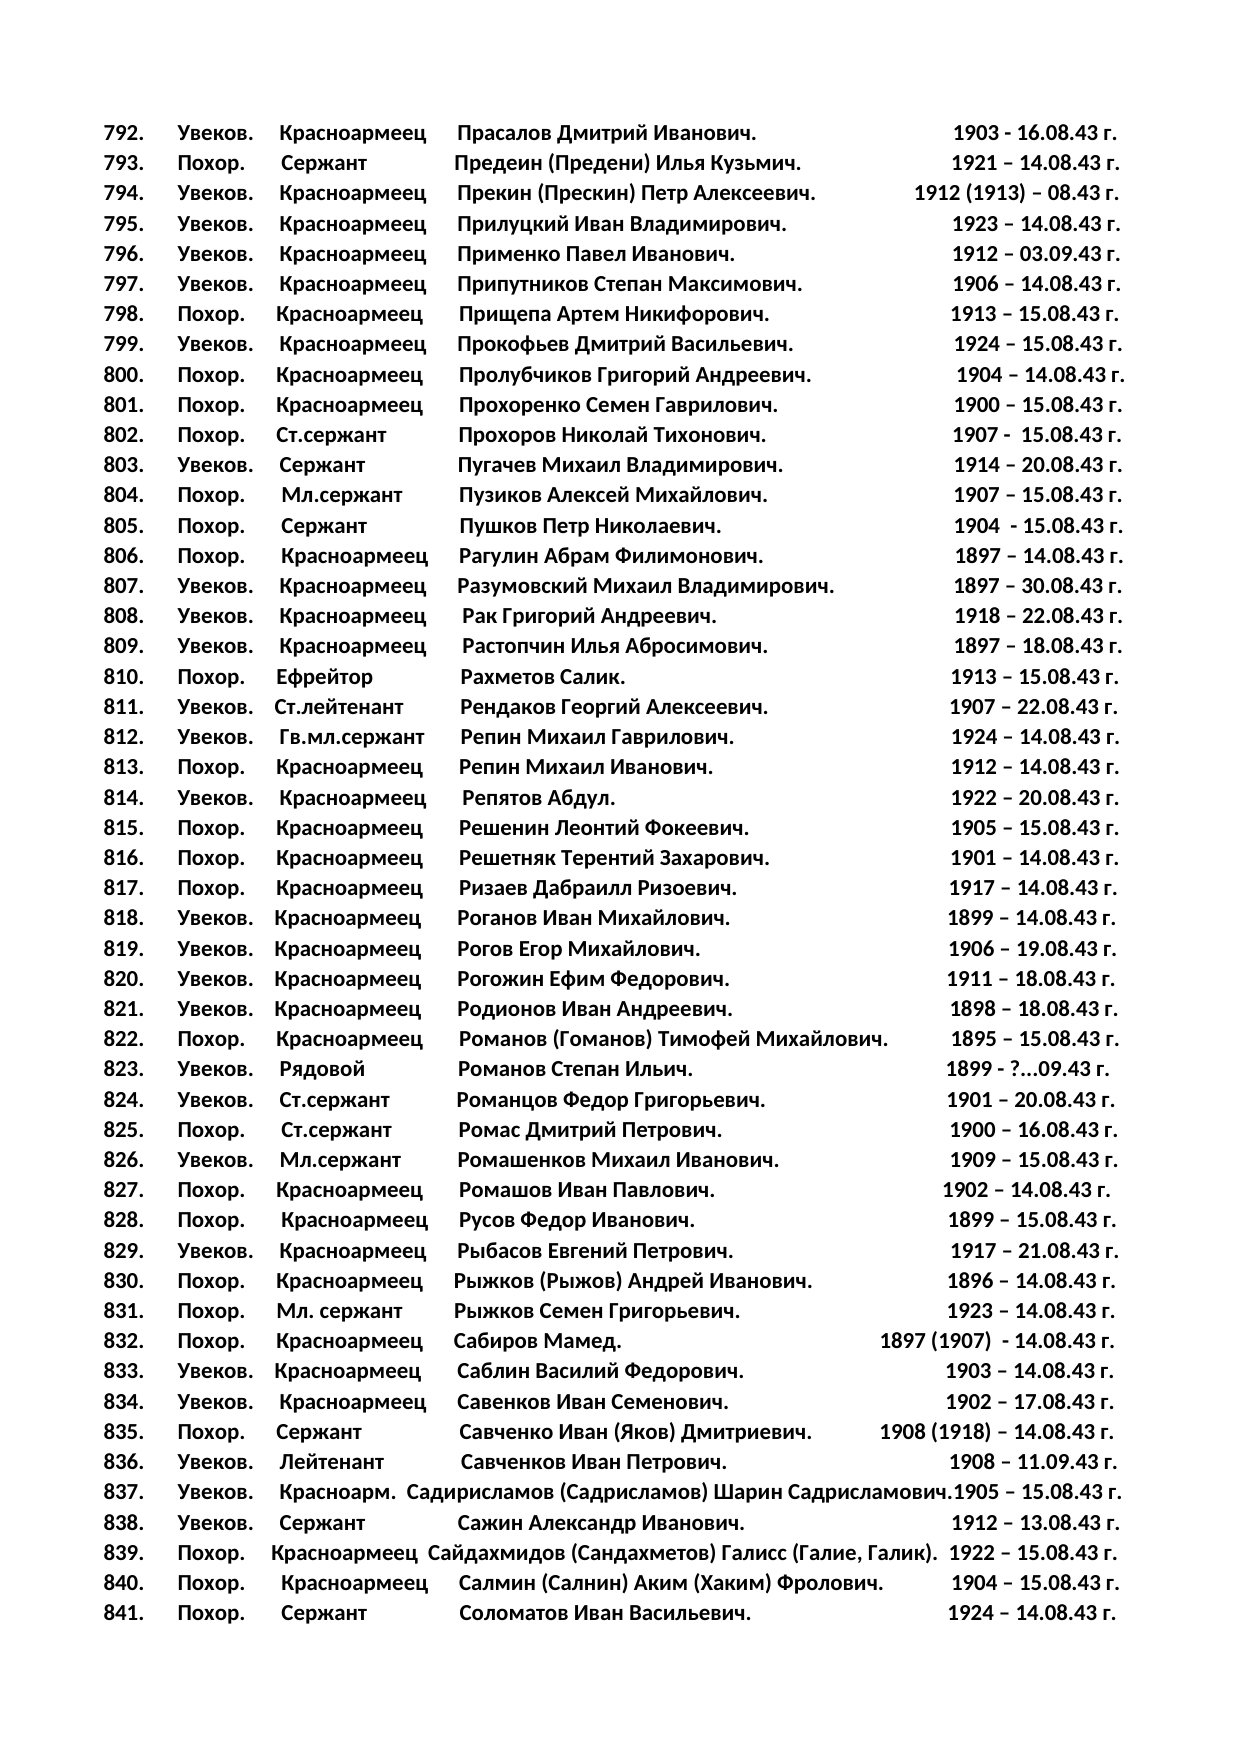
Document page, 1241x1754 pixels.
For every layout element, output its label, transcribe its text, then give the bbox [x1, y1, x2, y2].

list Похор. Красноармеец Ризаев Дабраилл Ризоевич. 1917 – 14.08.43 г. [103, 873, 1152, 901]
list Увеков. Красноармеец Рыбасов Евгений Петрович. 1917 – 21.08.43 г. [103, 1236, 1152, 1264]
list Похор. Красноармеец Решетняк Терентий Захарович. 1901 – 14.08.43 г. [103, 843, 1152, 871]
list Похор. Красноармеец Сабиров Мамед. 1897 (1907) - 14.08.43 г. [103, 1326, 1152, 1354]
list Похор. Красноармеец Репин Михаил Иванович. 1912 – 14.08.43 г. [103, 752, 1152, 781]
list Увеков. Красноармеец Рак Григорий Андреевич. 1918 – 22.08.43 г. [103, 601, 1152, 629]
list Похор. Сержант Пушков Петр Николаевич. 1904 - 15.08.43 г. [103, 511, 1152, 539]
list Увеков. Красноармеец Репятов Абдул. 1922 – 20.08.43 г. [103, 783, 1152, 811]
list Увеков. Красноармеец Применко Павел Иванович. 1912 – 03.09.43 г. [103, 239, 1152, 267]
list Увеков. Красноармеец Роганов Иван Михайлович. 1899 – 14.08.43 г. [103, 903, 1152, 932]
list Увеков. Ст.сержант Романцов Федор Григорьевич. 1901 – 20.08.43 г. [103, 1085, 1152, 1113]
list Увеков. Сержант Сажин Александр Иванович. 1912 – 13.08.43 г. [103, 1508, 1152, 1536]
list Увеков. Красноармеец Прекин (Прескин) Петр Алексеевич. 1912 (1913) – 08.43 г. [103, 178, 1152, 207]
list Похор. Красноармеец Пролубчиков Григорий Андреевич. 1904 – 14.08.43 г. [103, 360, 1152, 388]
list Похор. Красноармеец Ромашов Иван Павлович. 1902 – 14.08.43 г. [103, 1175, 1152, 1203]
list Увеков. Мл.сержант Ромашенков Михаил Иванович. 1909 – 15.08.43 г. [103, 1145, 1152, 1173]
list Похор. Сержант Предеин (Предени) Илья Кузьмич. 1921 – 14.08.43 г. [103, 148, 1152, 176]
list Увеков. Красноармеец Саблин Василий Федорович. 1903 – 14.08.43 г. [103, 1357, 1152, 1385]
list Похор. Красноармеец Прохоренко Семен Гаврилович. 1900 – 15.08.43 г. [103, 390, 1152, 418]
list Увеков. Рядовой Романов Степан Ильич. 1899 - ?...09.43 г. [103, 1054, 1152, 1083]
list Похор. Сержант Савченко Иван (Яков) Дмитриевич. 1908 (1918) – 14.08.43 г. [103, 1417, 1152, 1445]
list Похор. Ст.сержант Ромас Дмитрий Петрович. 1900 – 16.08.43 г. [103, 1115, 1152, 1143]
list Увеков. Красноармеец Прокофьев Дмитрий Васильевич. 1924 – 15.08.43 г. [103, 329, 1152, 358]
list Похор. Мл. сержант Рыжков Семен Григорьевич. 1923 – 14.08.43 г. [103, 1296, 1152, 1324]
list Увеков. Красноармеец Растопчин Илья Абросимович. 1897 – 18.08.43 г. [103, 632, 1152, 660]
list Увеков. Красноарм. Садирисламов (Садрисламов) Шарин Садрисламович.1905 – 15.08.43 г. [103, 1477, 1152, 1506]
list Похор. Красноармеец Решенин Леонтий Фокеевич. 1905 – 15.08.43 г. [103, 813, 1152, 841]
list Увеков. Гв.мл.сержант Репин Михаил Гаврилович. 1924 – 14.08.43 г. [103, 722, 1152, 750]
list Увеков. Ст.лейтенант Рендаков Георгий Алексеевич. 1907 – 22.08.43 г. [103, 692, 1152, 720]
list Похор. Ефрейтор Рахметов Салик. 1913 – 15.08.43 г. [103, 662, 1152, 690]
list Увеков. Сержант Пугачев Михаил Владимирович. 1914 – 20.08.43 г. [103, 450, 1152, 478]
list Похор. Сержант Соломатов Иван Васильевич. 1924 – 14.08.43 г. [103, 1598, 1152, 1626]
list Увеков. Красноармеец Рогов Егор Михайлович. 1906 – 19.08.43 г. [103, 934, 1152, 962]
list Увеков. Красноармеец Савенков Иван Семенович. 1902 – 17.08.43 г. [103, 1387, 1152, 1415]
list Похор. Мл.сержант Пузиков Алексей Михайлович. 1907 – 15.08.43 г. [103, 481, 1152, 509]
list Увеков. Красноармеец Рогожин Ефим Федорович. 1911 – 18.08.43 г. [103, 964, 1152, 992]
list Увеков. Красноармеец Родионов Иван Андреевич. 1898 – 18.08.43 г. [103, 994, 1152, 1022]
list Похор. Красноармеец Сайдахмидов (Сандахметов) Галисс (Галие, Галик). 1922 – 15.08.43 г. [103, 1538, 1152, 1566]
list Похор. Красноармеец Рыжков (Рыжов) Андрей Иванович. 1896 – 14.08.43 г. [103, 1266, 1152, 1294]
list Похор. Красноармеец Салмин (Салнин) Аким (Хаким) Фролович. 1904 – 15.08.43 г. [103, 1568, 1152, 1596]
list Увеков. Красноармеец Разумовский Михаил Владимирович. 1897 – 30.08.43 г. [103, 571, 1152, 599]
list Похор. Красноармеец Романов (Гоманов) Тимофей Михайлович. 1895 – 15.08.43 г. [103, 1024, 1152, 1052]
list Похор. Красноармеец Рагулин Абрам Филимонович. 1897 – 14.08.43 г. [103, 541, 1152, 569]
list Похор. Ст.сержант Прохоров Николай Тихонович. 1907 - 15.08.43 г. [103, 420, 1152, 448]
list Похор. Красноармеец Прищепа Артем Никифорович. 1913 – 15.08.43 г. [103, 299, 1152, 327]
list Похор. Красноармеец Русов Федор Иванович. 1899 – 15.08.43 г. [103, 1206, 1152, 1234]
list Увеков. Красноармеец Прилуцкий Иван Владимирович. 1923 – 14.08.43 г. [103, 209, 1152, 237]
list Увеков. Красноармеец Припутников Степан Максимович. 1906 – 14.08.43 г. [103, 269, 1152, 297]
list Увеков. Лейтенант Савченков Иван Петрович. 1908 – 11.09.43 г. [103, 1447, 1152, 1475]
list Увеков. Красноармеец Прасалов Дмитрий Иванович. 1903 - 16.08.43 г. [103, 118, 1152, 146]
